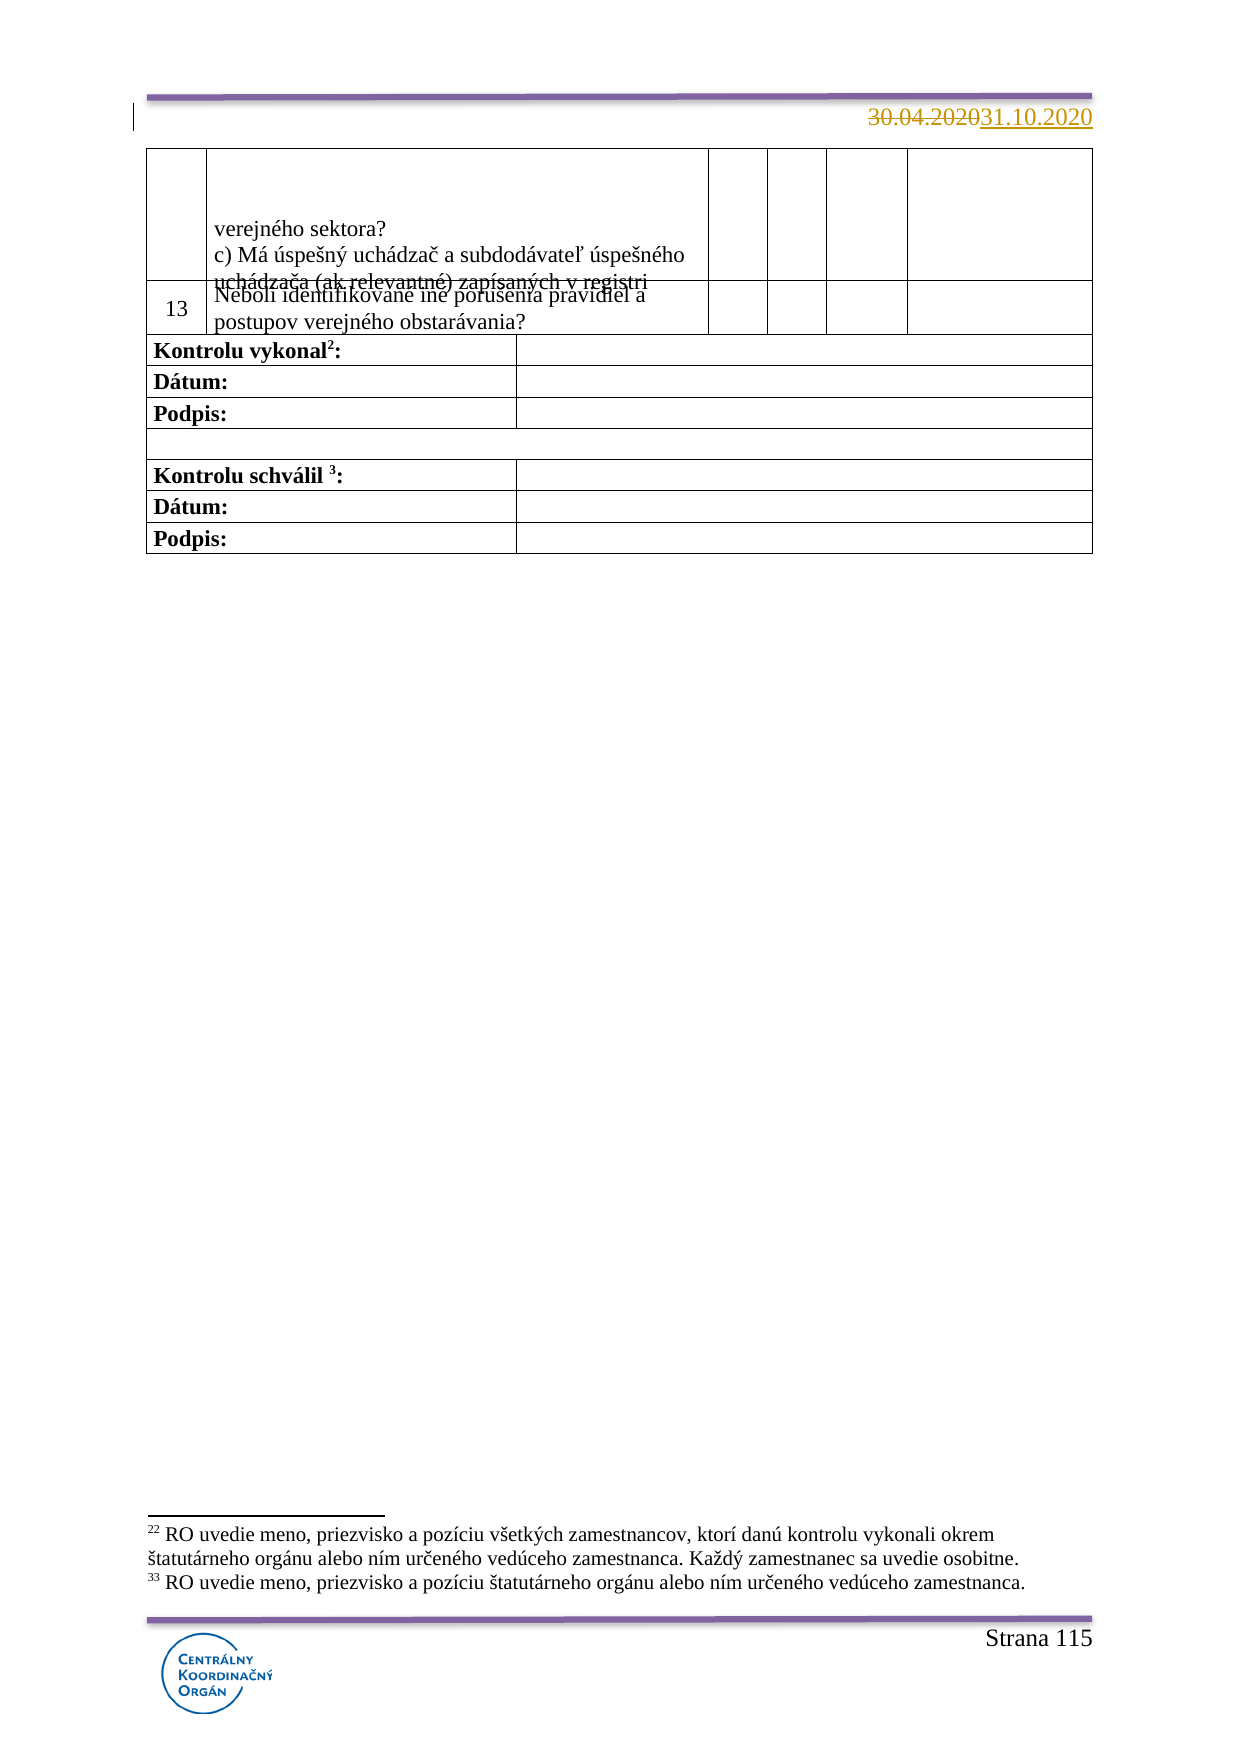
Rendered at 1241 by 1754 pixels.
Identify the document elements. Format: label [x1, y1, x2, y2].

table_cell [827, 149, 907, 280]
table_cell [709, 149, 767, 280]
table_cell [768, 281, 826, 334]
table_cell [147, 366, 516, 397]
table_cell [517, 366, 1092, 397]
picture [159, 1631, 272, 1713]
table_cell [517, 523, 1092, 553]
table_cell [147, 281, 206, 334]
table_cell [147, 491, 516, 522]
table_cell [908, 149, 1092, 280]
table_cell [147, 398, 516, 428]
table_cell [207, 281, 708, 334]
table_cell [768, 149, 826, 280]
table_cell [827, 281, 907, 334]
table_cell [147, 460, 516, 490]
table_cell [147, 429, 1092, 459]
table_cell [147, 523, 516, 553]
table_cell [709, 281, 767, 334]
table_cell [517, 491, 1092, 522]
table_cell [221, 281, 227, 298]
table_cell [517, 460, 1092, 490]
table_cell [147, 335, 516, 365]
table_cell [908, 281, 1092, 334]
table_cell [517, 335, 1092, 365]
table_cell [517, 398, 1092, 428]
